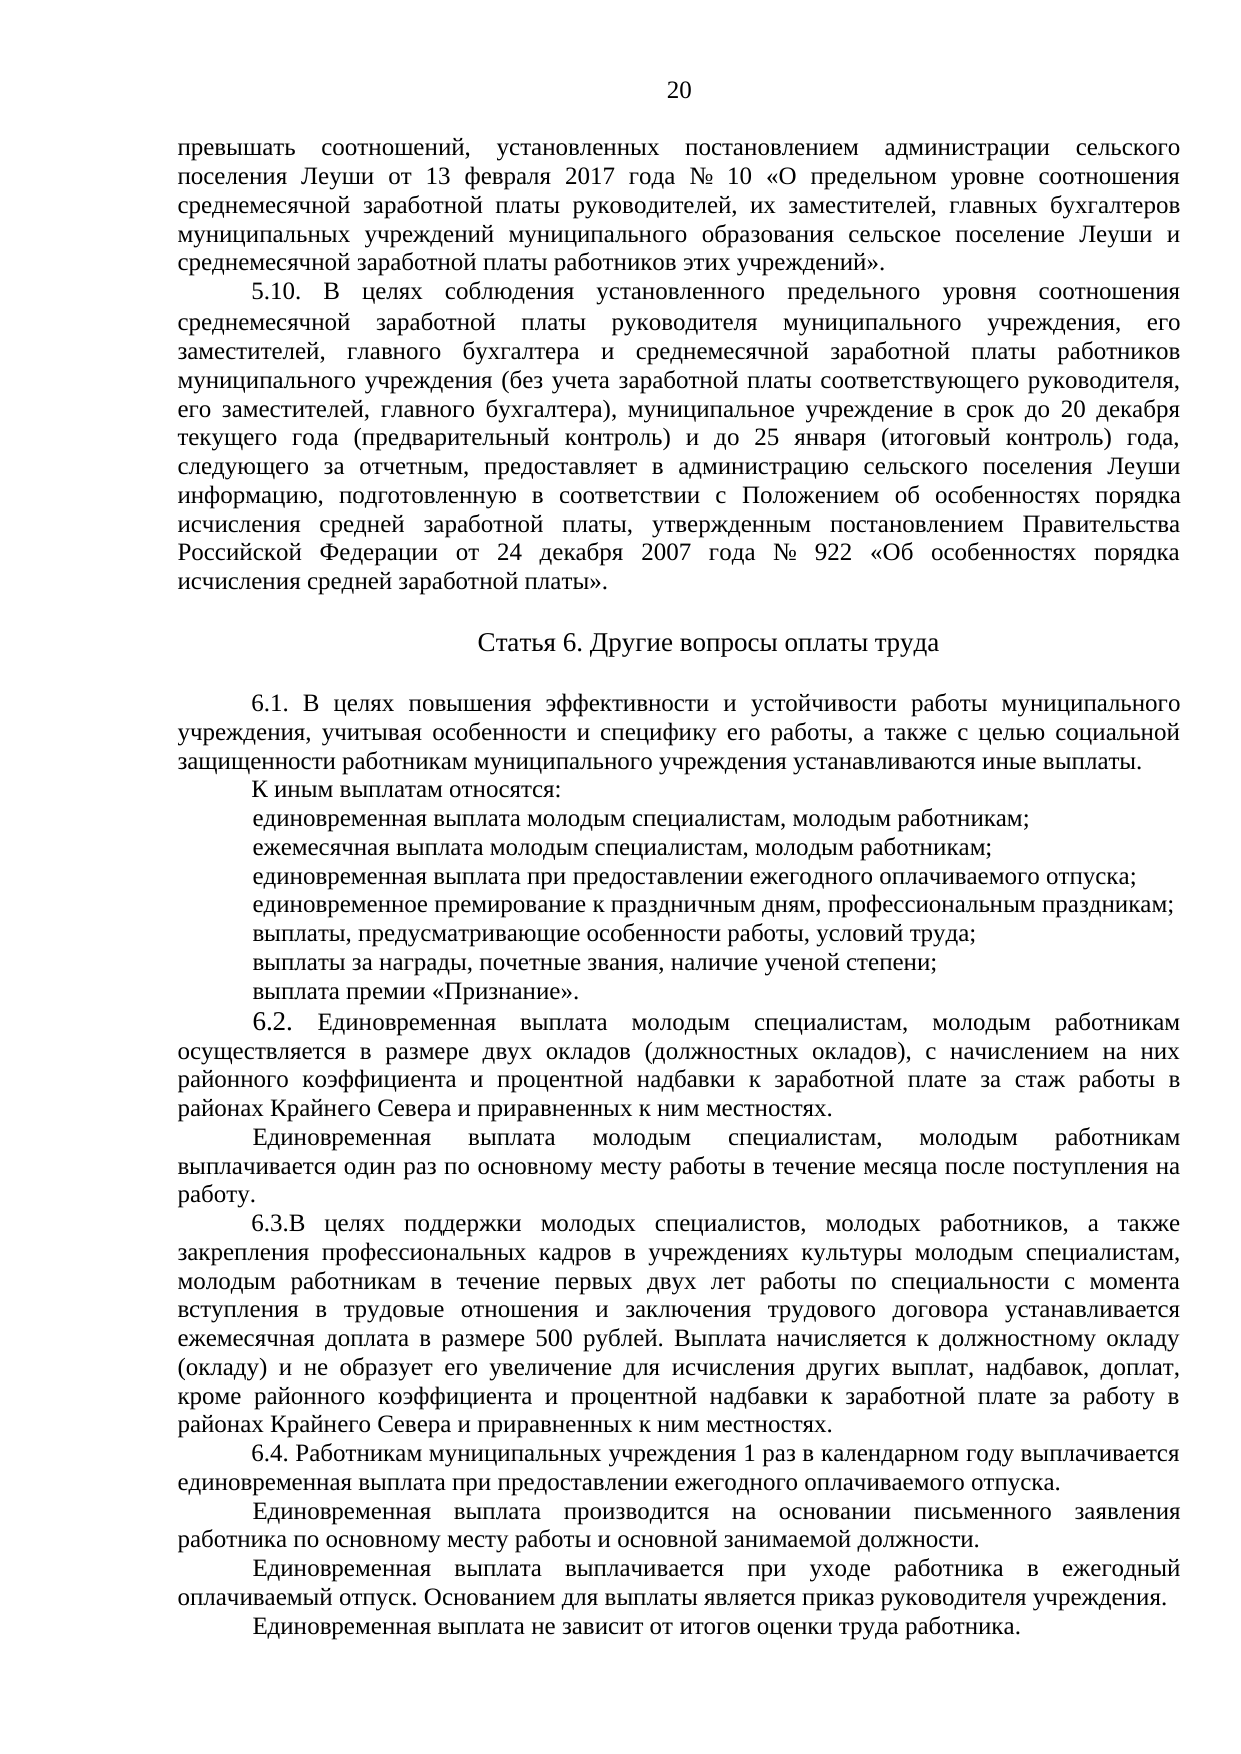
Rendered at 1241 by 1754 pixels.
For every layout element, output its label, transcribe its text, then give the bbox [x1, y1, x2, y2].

text Статья 6. Другие вопросы оплаты труда [177, 626, 1181, 657]
text 5.10. В целях соблюдения установленного предельного уровня соотношения среднемесячной заработной платы руководителя муниципального учреждения, его заместителей, главного бухгалтера и среднемесячной заработной платы работников муниципального учреждения (без учета заработной платы соответствующего руководителя, его заместителей, главного бухгалтера), муниципальное учреждение в срок до 20 декабря текущего года (предварительный контроль) и до 25 января (итоговый контроль) года, следующего за отчетным, предоставляет в администрацию сельского поселения Леуши информацию, подготовленную в соответствии с Положением об особенностях порядка исчисления средней заработной платы, утвержденным постановлением Правительства Российской Федерации от 24 декабря 2007 года № 922 «Об особенностях порядка исчисления средней заработной платы». [177, 276, 1181, 595]
text К иным выплатам относятся: [177, 774, 1181, 803]
text Единовременная выплата молодым специалистам, молодым работникам выплачивается один раз по основному месту работы в течение месяца после поступления на работу. [177, 1122, 1181, 1208]
text 6.2. Единовременная выплата молодым специалистам, молодым работникам осуществляется в размере двух окладов (должностных окладов), с начислением на них районного коэффициента и процентной надбавки к заработной плате за стаж работы в районах Крайнего Севера и приравненных к ним местностях. [177, 1004, 1181, 1122]
text выплата премии «Признание». [177, 976, 1181, 1004]
text единовременное премирование к праздничным дням, профессиональным праздникам; [177, 889, 1181, 918]
text выплаты за награды, почетные звания, наличие ученой степени; [177, 947, 1181, 976]
text Единовременная выплата производится на основании письменного заявления работника по основному месту работы и основной занимаемой должности. [177, 1496, 1181, 1553]
text ежемесячная выплата молодым специалистам, молодым работникам; [177, 832, 1181, 861]
text Единовременная выплата выплачивается при уходе работника в ежегодный оплачиваемый отпуск. Основанием для выплаты является приказ руководителя учреждения. [177, 1553, 1181, 1611]
text выплаты, предусматривающие особенности работы, условий труда; [177, 918, 1181, 947]
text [177, 132, 1181, 276]
text 6.1. В целях повышения эффективности и устойчивости работы муниципального учреждения, учитывая особенности и специфику его работы, а также с целью социальной защищенности работникам муниципального учреждения устанавливаются иные выплаты. [177, 688, 1181, 774]
text Единовременная выплата не зависит от итогов оценки труда работника. [177, 1611, 1181, 1639]
text 6.4. Работникам муниципальных учреждения 1 раз в календарном году выплачивается единовременная выплата при предоставлении ежегодного оплачиваемого отпуска. [177, 1438, 1181, 1496]
text единовременная выплата молодым специалистам, молодым работникам; [177, 803, 1181, 832]
text единовременная выплата при предоставлении ежегодного оплачиваемого отпуска; [177, 861, 1181, 889]
text 6.3.В целях поддержки молодых специалистов, молодых работников, а также закрепления профессиональных кадров в учреждениях культуры молодым специалистам, молодым работникам в течение первых двух лет работы по специальности с момента вступления в трудовые отношения и заключения трудового договора устанавливается ежемесячная доплата в размере 500 рублей. Выплата начисляется к должностному окладу (окладу) и не образует его увеличение для исчисления других выплат, надбавок, доплат, кроме районного коэффициента и процентной надбавки к заработной плате за работу в районах Крайнего Севера и приравненных к ним местностях. [177, 1208, 1181, 1438]
